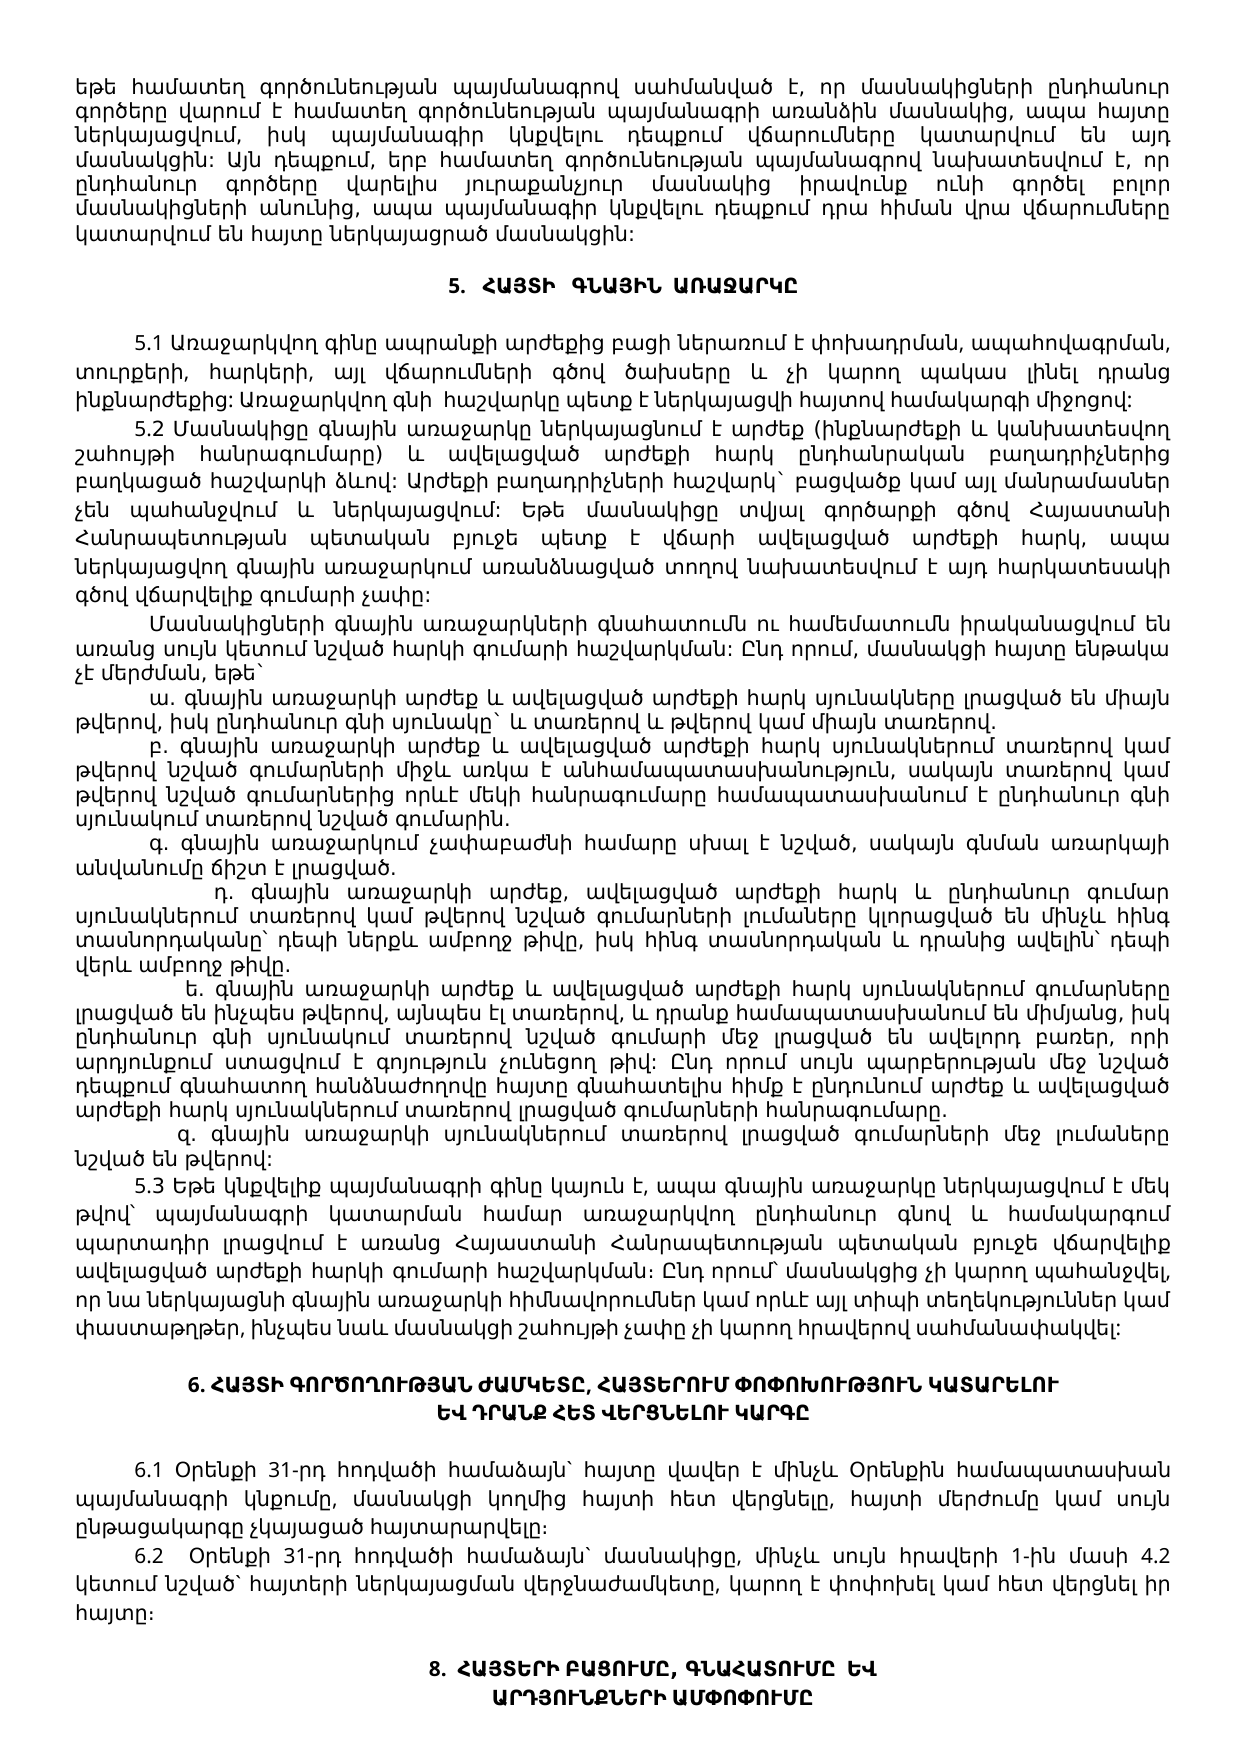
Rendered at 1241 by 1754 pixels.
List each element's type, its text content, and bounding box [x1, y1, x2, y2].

text զ. գնային առաջարկի սյունակներում տառերով լրացված գումարների մեջ լումաները նշված են թվերով: [75, 1122, 1171, 1171]
text ԱՐԴՅՈՒՆՔՆԵՐԻ ԱՄՓՈՓՈՒՄԸ [75, 1683, 1171, 1711]
text ԵՎ ԴՐԱՆՔ ՀԵՏ ՎԵՐՑՆԵԼՈՒ ԿԱՐԳԸ [75, 1398, 1171, 1427]
text եթե համատեղ գործունեության պայմանագրով սահմանված է, որ մասնակիցների ընդհանուր գործերը վարում է համատեղ գործունեության պայմանագրի առանձին մասնակից, ապա հայտը ներկայացվում, իսկ պայմանագիր կնքվելու դեպքում վճարումները կատարվում են այդ մասնակցին: Այն դեպքում, երբ համատեղ գործունեության պայմանագրով նախատեսվում է, որ ընդհանուր գործերը վարելիս յուրաքանչյուր մասնակից իրավունք ունի գործել բոլոր մասնակիցների անունից, ապա պայմանագիր կնքվելու դեպքում դրա հիման վրա վճարումները կատարվում են հայտը ներկայացրած մասնակցին: [75, 75, 1171, 247]
text 5. ՀԱՅՏԻ ԳՆԱՅԻՆ ԱՌԱՋԱՐԿԸ [75, 272, 1171, 300]
text ա. գնային առաջարկի արժեք և ավելացված արժեքի հարկ սյունակները լրացված են միայն թվերով, իսկ ընդհանուր գնի սյունակը` և տառերով և թվերով կամ միայն տառերով. [75, 686, 1171, 734]
text 6.1 Օրենքի 31-րդ հոդվածի համաձայն` հայտը վավեր է մինչև Օրենքին համապատասխան պայմանագրի կնքումը, մասնակցի կողմից հայտի հետ վերցնելը, հայտի մերժումը կամ սույն ընթացակարգը չկայացած հայտարարվելը։ [75, 1455, 1171, 1541]
text 5.1 Առաջարկվող գինը ապրանքի արժեքից բացի ներառում է փոխադրման, ապահովագրման, տուրքերի, հարկերի, այլ վճարումների գծով ծախսերը և չի կարող պակաս լինել դրանց ինքնարժեքից: Առաջարկվող գնի հաշվարկը պետք է ներկայացվի հայտով համակարգի միջոցով: [75, 328, 1171, 414]
text 8. ՀԱՅՏԵՐԻ ԲԱՑՈՒՄԸ, ԳՆԱՀԱՏՈՒՄԸ ԵՎ [75, 1654, 1171, 1683]
text գ. գնային առաջարկում չափաբաժնի համարը սխալ է նշված, սակայն գնման առարկայի անվանումը ճիշտ է լրացված. [75, 831, 1171, 880]
text 5.3 Եթե կնքվելիք պայմանագրի գինը կայուն է, ապա գնային առաջարկը ներկայացվում է մեկ թվով՝ պայմանագրի կատարման համար առաջարկվող ընդհանուր գնով և համակարգում պարտադիր լրացվում է առանց Հայաստանի Հանրապետության պետական բյուջե վճարվելիք ավելացված արժեքի հարկի գումարի հաշվարկման։ Ընդ որում՝ մասնակցից չի կարող պահանջվել, որ նա ներկայացնի գնային առաջարկի հիմնավորումներ կամ որևէ այլ տիպի տեղեկություններ կամ փաստաթղթեր, ինչպես նաև մասնակցի շահույթի չափը չի կարող հրավերով սահմանափակվել: [75, 1171, 1171, 1342]
text 5.2 Մասնակիցը գնային առաջարկը ներկայացնում է արժեք (ինքնարժեքի և կանխատեսվող շահույթի հանրագումարը) և ավելացված արժեքի հարկ ընդհանրական բաղադրիչներից բաղկացած հաշվարկի ձևով: Արժեքի բաղադրիչների հաշվարկ` բացվածք կամ այլ մանրամասներ չեն պահանջվում և ներկայացվում: Եթե մասնակիցը տվյալ գործարքի գծով Հայաստանի Հանրապետության պետական բյուջե պետք է վճարի ավելացված արժեքի հարկ, ապա ներկայացվող գնային առաջարկում առանձնացված տողով նախատեսվում է այդ հարկատեսակի գծով վճարվելիք գումարի չափը: [75, 414, 1171, 609]
text դ. գնային առաջարկի արժեք, ավելացված արժեքի հարկ և ընդհանուր գումար սյունակներում տառերով կամ թվերով նշված գումարների լումաները կլորացված են մինչև հինգ տասնորդականը՝ դեպի ներքև ամբողջ թիվը, իսկ հինգ տասնորդական և դրանից ավելին՝ դեպի վերև ամբողջ թիվը. [75, 880, 1171, 977]
text 6.2 Օրենքի 31-րդ հոդվածի համաձայն` մասնակիցը, մինչև սույն հրավերի 1-ին մասի 4.2 կետում նշված` հայտերի ներկայացման վերջնաժամկետը, կարող է փոփոխել կամ հետ վերցնել իր հայտը։ [75, 1541, 1171, 1626]
text Մասնակիցների գնային առաջարկների գնահատումն ու համեմատումն իրականացվում են առանց սույն կետում նշված հարկի գումարի հաշվարկման: Ընդ որում, մասնակցի հայտը ենթակա չէ մերժման, եթե` [75, 609, 1171, 686]
text ե. գնային առաջարկի արժեք և ավելացված արժեքի հարկ սյունակներում գումարները լրացված են ինչպես թվերով, այնպես էլ տառերով, և դրանք համապատասխանում են միմյանց, իսկ ընդհանուր գնի սյունակում տառերով նշված գումարի մեջ լրացված են ավելորդ բառեր, որի արդյունքում ստացվում է գոյություն չունեցող թիվ: Ընդ որում սույն պարբերության մեջ նշված դեպքում գնահատող հանձնաժողովը հայտը գնահատելիս հիմք է ընդունում արժեք և ավելացված արժեքի հարկ սյունակներում տառերով լրացված գումարների հանրագումարը. [75, 977, 1171, 1122]
text 6. ՀԱՅՏԻ ԳՈՐԾՈՂՈՒԹՅԱՆ ԺԱՄԿԵՏԸ, ՀԱՅՏԵՐՈՒՄ ՓՈՓՈԽՈՒԹՅՈՒՆ ԿԱՏԱՐԵԼՈՒ [75, 1370, 1171, 1398]
text բ. գնային առաջարկի արժեք և ավելացված արժեքի հարկ սյունակներում տառերով կամ թվերով նշված գումարների միջև առկա է անհամապատասխանություն, սակայն տառերով կամ թվերով նշված գումարներից որևէ մեկի հանրագումարը համապատասխանում է ընդհանուր գնի սյունակում տառերով նշված գումարին. [75, 734, 1171, 831]
